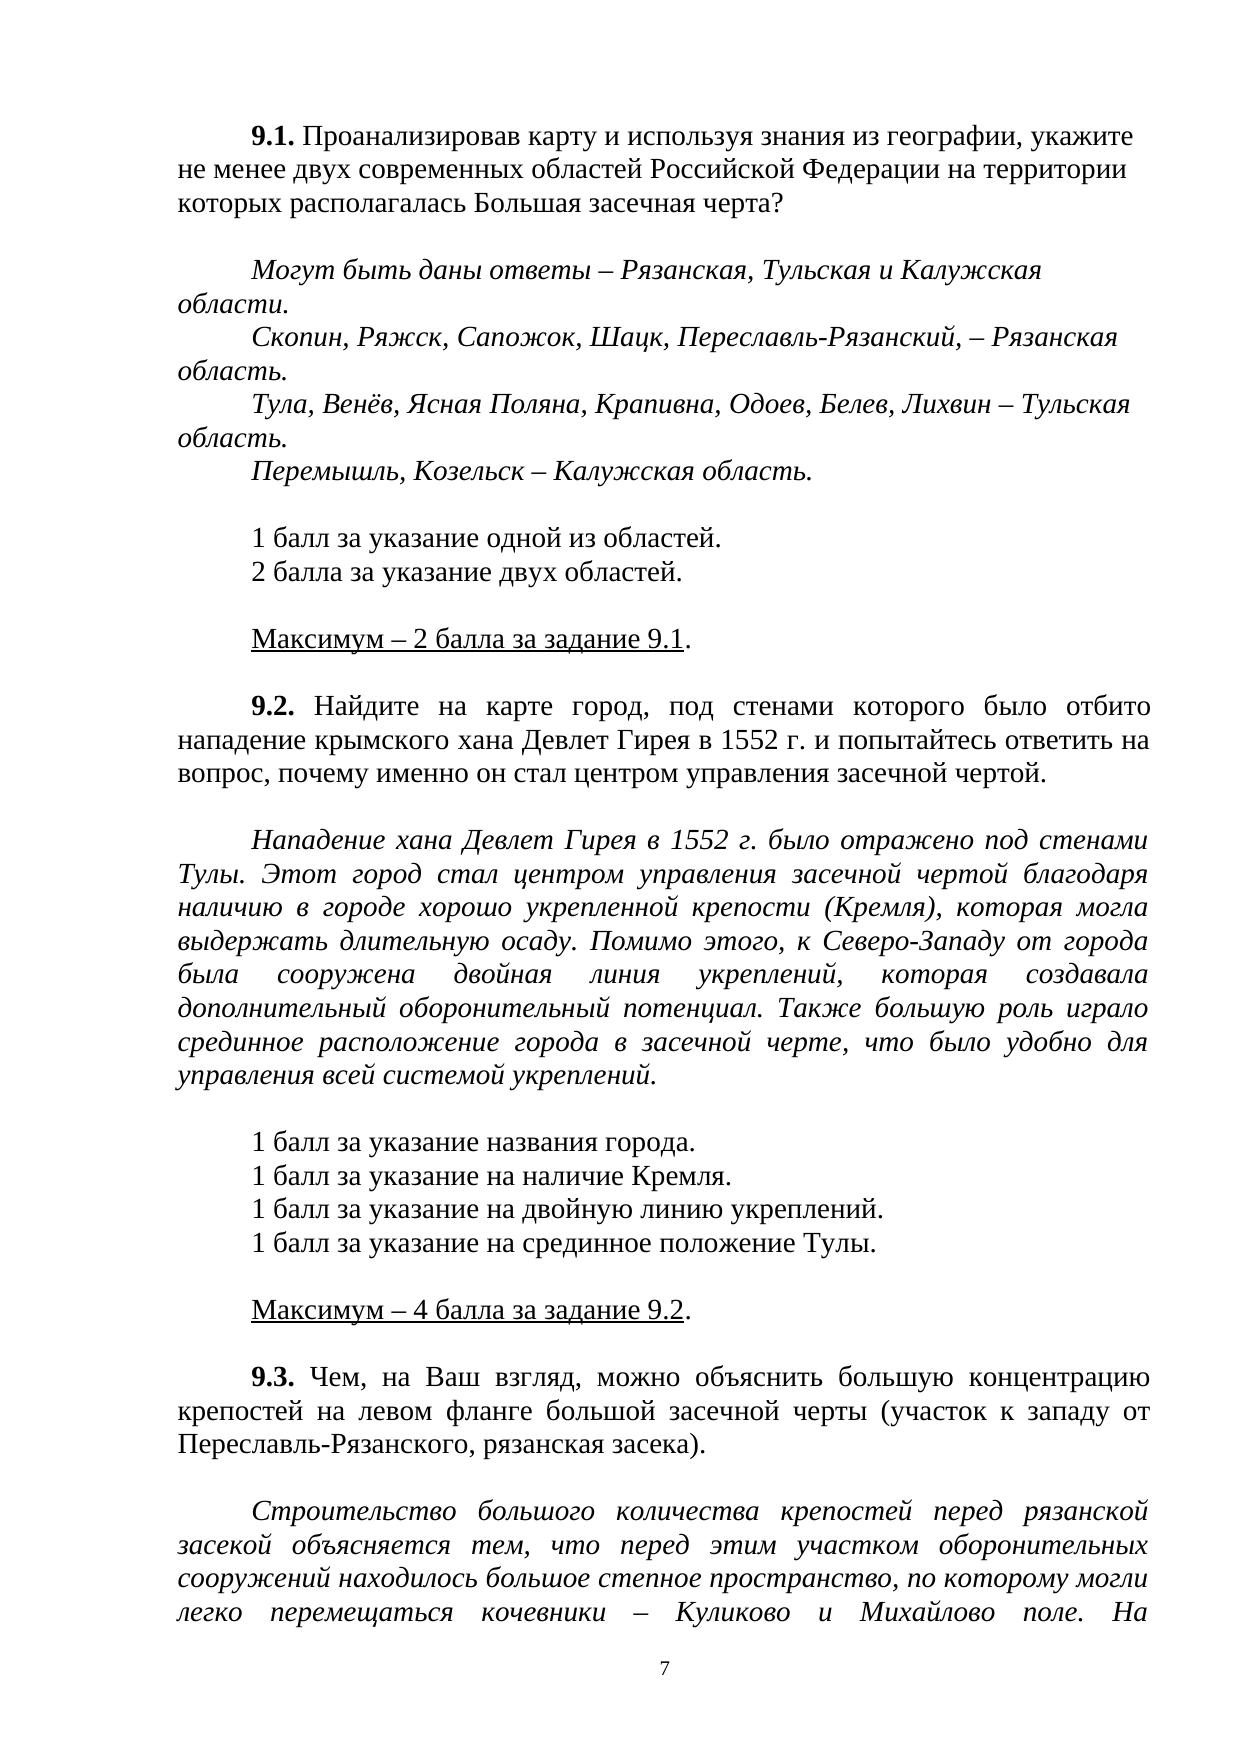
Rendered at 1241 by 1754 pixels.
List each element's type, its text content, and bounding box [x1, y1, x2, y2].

text Могут быть даны ответы – Рязанская, Тульская и Калужская области. [177, 252, 1152, 319]
text Максимум – 4 балла за задание 9.2. [177, 1292, 1152, 1326]
text Скопин, Ряжск, Сапожок, Шацк, Переславль-Рязанский, – Рязанская область. [177, 319, 1152, 386]
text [177, 1493, 1152, 1627]
text 1 балл за указание на двойную линию укреплений. [177, 1191, 1152, 1225]
text 1 балл за указание одной из областей. [177, 521, 1152, 554]
text 1 балл за указание названия города. [177, 1124, 1152, 1158]
text 1 балл за указание на срединное положение Тулы. [177, 1225, 1152, 1258]
text Нападение хана Девлет Гирея в 1552 г. было отражено под стенами Тулы. Этот город стал центром управления засечной чертой благодаря наличию в городе хорошо укрепленной крепости (Кремля), которая могла выдержать длительную осаду. Помимо этого, к Северо-Западу от города была сооружена двойная линия укреплений, которая создавала дополнительный оборонительный потенциал. Также большую роль играло срединное расположение города в засечной черте, что было удобно для управления всей системой укреплений. [177, 822, 1152, 1091]
text 9.1. Проанализировав карту и используя знания из географии, укажите не менее двух современных областей Российской Федерации на территории которых располагалась Большая засечная черта? [177, 118, 1152, 219]
text Максимум – 2 балла за задание 9.1. [177, 621, 1152, 655]
text Тула, Венёв, Ясная Поляна, Крапивна, Одоев, Белев, Лихвин – Тульская область. [177, 386, 1152, 453]
text 9.2. Найдите на карте город, под стенами которого было отбито нападение крымского хана Девлет Гирея в 1552 г. и попытайтесь ответить на вопрос, почему именно он стал центром управления засечной чертой. [177, 688, 1152, 789]
text 1 балл за указание на наличие Кремля. [177, 1158, 1152, 1191]
text Перемышль, Козельск – Калужская область. [177, 453, 1152, 487]
text 9.3. Чем, на Ваш взгляд, можно объяснить большую концентрацию крепостей на левом фланге большой засечной черты (участок к западу от Переславль-Рязанского, рязанская засека). [177, 1359, 1152, 1460]
text 2 балла за указание двух областей. [177, 554, 1152, 588]
